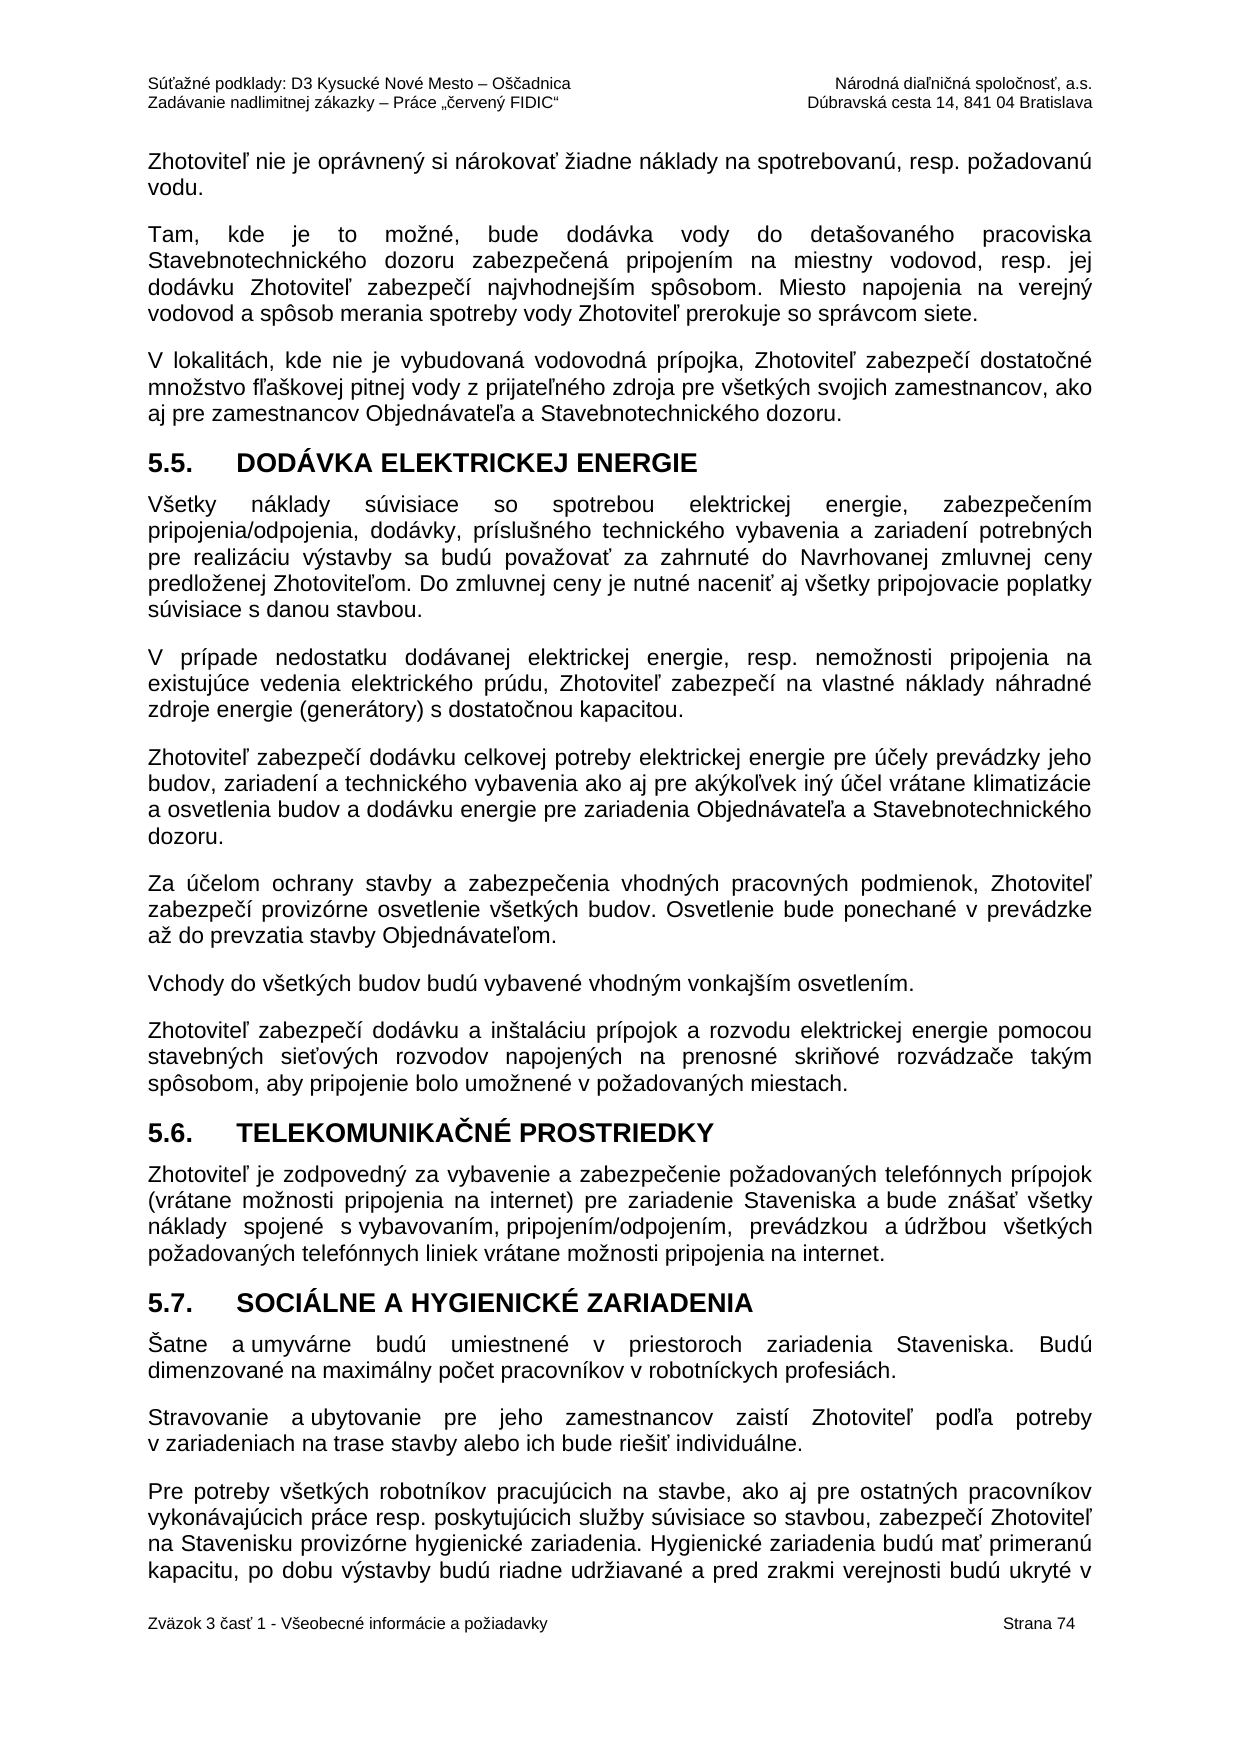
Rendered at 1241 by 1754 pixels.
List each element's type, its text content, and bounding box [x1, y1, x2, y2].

text Za účelom ochrany stavby a zabezpečenia vhodných pracovných podmienok, Zhotoviteľ zabezpečí provizórne osvetlenie všetkých budov. Osvetlenie bude ponechané v prevádzke až do prevzatia stavby Objednávateľom. [148, 870, 1093, 949]
text Zhotoviteľ zabezpečí dodávku celkovej potreby elektrickej energie pre účely prevádzky jeho budov, zariadení a technického vybavenia ako aj pre akýkoľvek iný účel vrátane klimatizácie a osvetlenia budov a dodávku energie pre zariadenia Objednávateľa a Stavebnotechnického dozoru. [148, 743, 1093, 849]
subtitle SOCIÁLNE A HYGIENICKÉ ZARIADENIA [148, 1287, 1093, 1318]
text Zhotoviteľ je zodpovedný za vybavenie a zabezpečenie požadovaných telefónnych prípojok (vrátane možnosti pripojenia na internet) pre zariadenie Staveniska a bude znášať všetky náklady spojené s vybavovaním, pripojením/odpojením, prevádzkou a údržbou všetkých požadovaných telefónnych liniek vrátane možnosti pripojenia na internet. [148, 1161, 1093, 1266]
text Vchody do všetkých budov budú vybavené vhodným vonkajším osvetlením. [148, 970, 1093, 996]
text Stravovanie a ubytovanie pre jeho zamestnancov zaistí Zhotoviteľ podľa potreby v zariadeniach na trase stavby alebo ich bude riešiť individuálne. [148, 1404, 1093, 1457]
text V prípade nedostatku dodávanej elektrickej energie, resp. nemožnosti pripojenia na existujúce vedenia elektrického prúdu, Zhotoviteľ zabezpečí na vlastné náklady náhradné zdroje energie (generátory) s dostatočnou kapacitou. [148, 644, 1093, 723]
text V lokalitách, kde nie je vybudovaná vodovodná prípojka, Zhotoviteľ zabezpečí dostatočné množstvo fľaškovej pitnej vody z prijateľného zdroja pre všetkých svojich zamestnancov, ako aj pre zamestnancov Objednávateľa a Stavebnotechnického dozoru. [148, 347, 1093, 426]
text Šatne a umyvárne budú umiestnené v priestoroch zariadenia Staveniska. Budú dimenzované na maximálny počet pracovníkov v robotníckych profesiách. [148, 1331, 1093, 1383]
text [148, 148, 1093, 200]
subtitle DODÁVKA ELEKTRICKEJ ENERGIE [148, 447, 1093, 478]
text Zhotoviteľ zabezpečí dodávku a inštaláciu prípojok a rozvodu elektrickej energie pomocou stavebných sieťových rozvodov napojených na prenosné skriňové rozvádzače takým spôsobom, aby pripojenie bolo umožnené v požadovaných miestach. [148, 1017, 1093, 1096]
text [148, 1478, 1093, 1583]
text Všetky náklady súvisiace so spotrebou elektrickej energie, zabezpečením pripojenia/odpojenia, dodávky, príslušného technického vybavenia a zariadení potrebných pre realizáciu výstavby sa budú považovať za zahrnuté do Navrhovanej zmluvnej ceny predloženej Zhotoviteľom. Do zmluvnej ceny je nutné naceniť aj všetky pripojovacie poplatky súvisiace s danou stavbou. [148, 491, 1093, 623]
text Tam, kde je to možné, bude dodávka vody do detašovaného pracoviska Stavebnotechnického dozoru zabezpečená pripojením na miestny vodovod, resp. jej dodávku Zhotoviteľ zabezpečí najvhodnejším spôsobom. Miesto napojenia na verejný vodovod a spôsob merania spotreby vody Zhotoviteľ prerokuje so správcom siete. [148, 221, 1093, 327]
subtitle TELEKOMUNIKAČNÉ PROSTRIEDKY [148, 1117, 1093, 1148]
